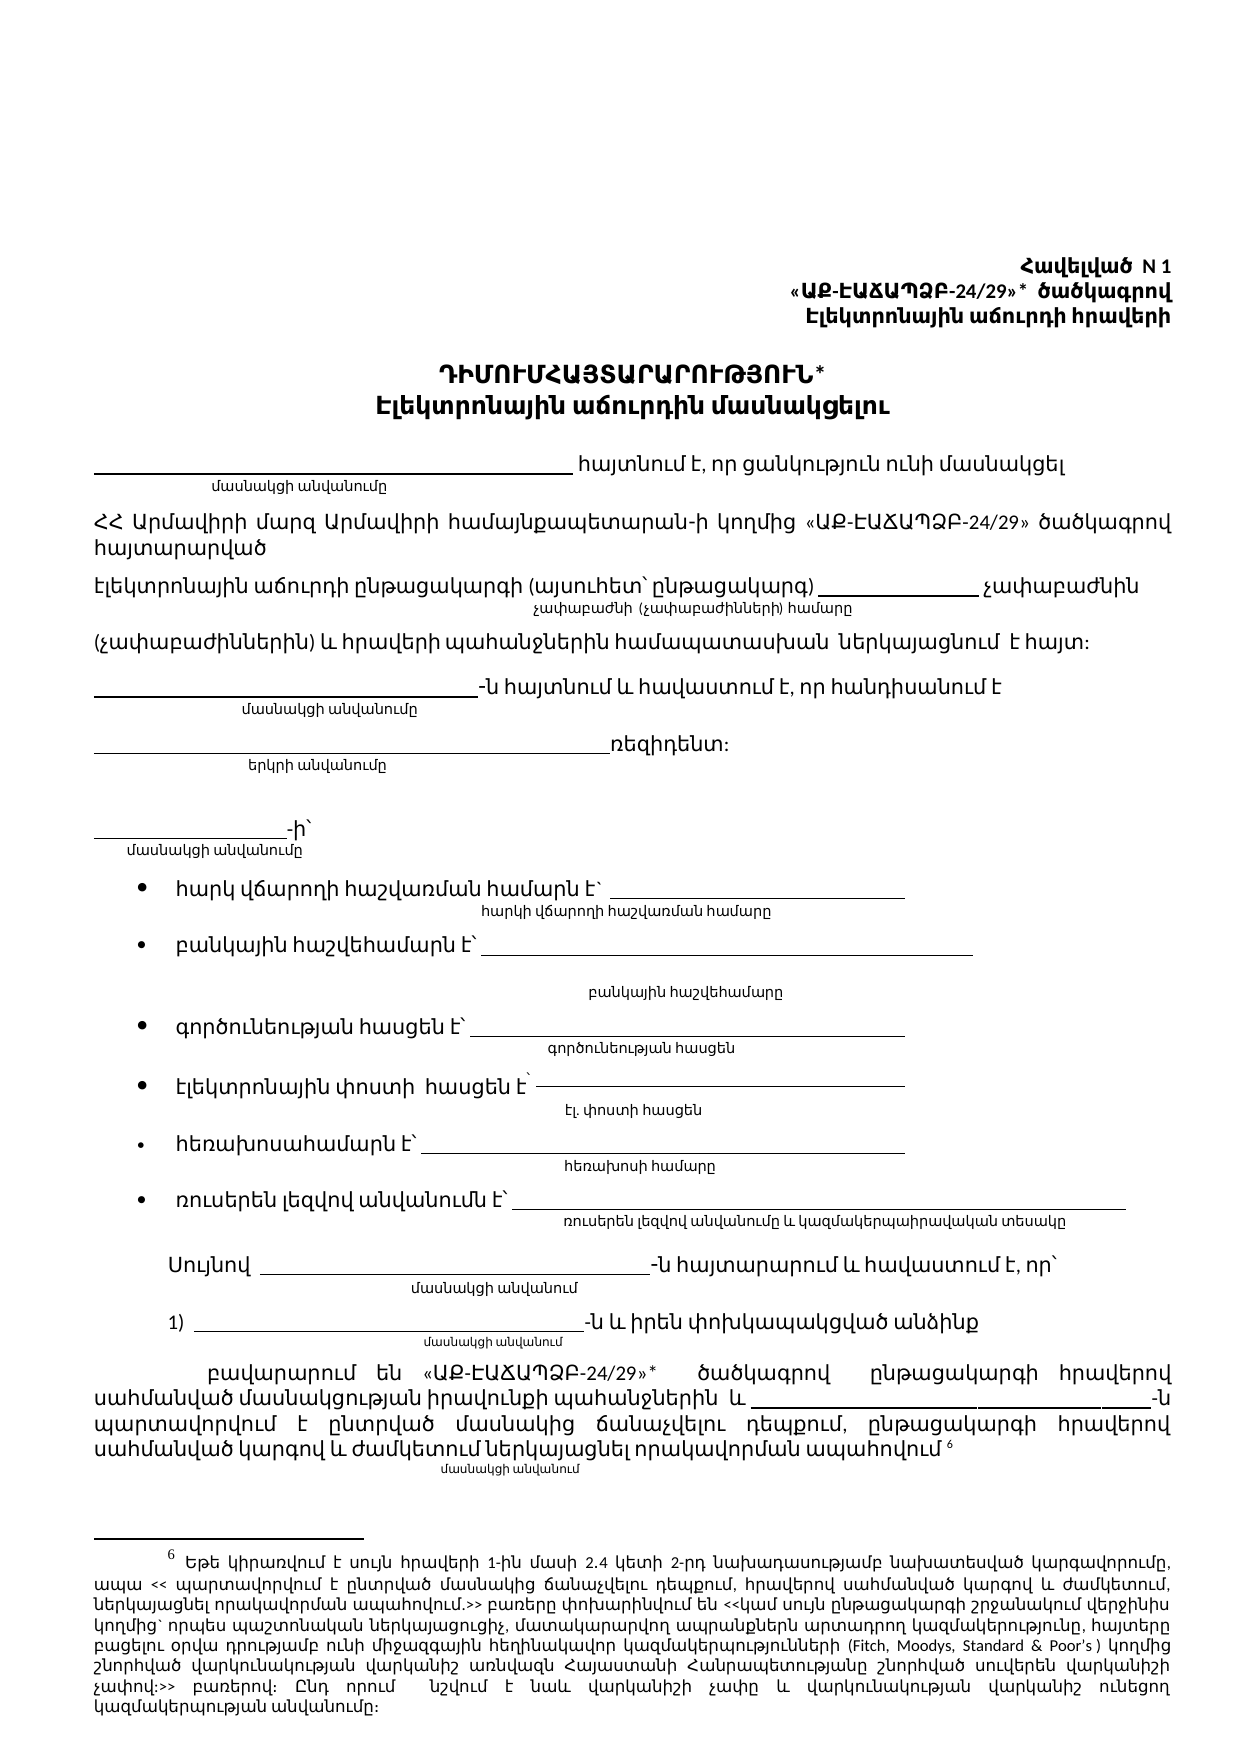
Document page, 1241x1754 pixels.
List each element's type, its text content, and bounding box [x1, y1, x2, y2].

text ռուսերեն լեզվով անվանումը և կազմակերպաիրավական տեսակը [94, 1213, 1171, 1243]
text Հավելված N 1 [94, 253, 1171, 278]
text ԴԻՄՈՒՄՀԱՅՏԱՐԱՐՈՒԹՅՈՒՆ* [94, 360, 1171, 390]
text մասնակցի անվանումը [94, 477, 1171, 507]
list հարկ վճարողի հաշվառման համարն է` [138, 872, 1171, 902]
text մասնակցի անվանում [94, 1279, 1171, 1309]
text բավարարում են «ԱՔ-ԷԱՃԱՊՁԲ-24/29»* ծածկագրով ընթացակարգի հրավերով սահմանված մասնակցության իրավունքի պահանջներին և -ն պարտավորվում է ընտրված մասնակից ճանաչվելու դեպքում, ընթացակարգի հրավերով սահմանված կարգով և ժամկետում ներկայացնել որակավորման ապահովում [94, 1360, 1171, 1462]
text հարկի վճարողի հաշվառման համարը [94, 902, 1171, 933]
text ՀՀ Արմավիրի մարզ Արմավիրի համայնքապետարան-ի կողմից «ԱՔ-ԷԱՃԱՊՁԲ-24/29» ծածկագրով հայտարարված [94, 507, 1171, 561]
text մասնակցի անվանում [94, 1335, 1171, 1360]
text երկրի անվանումը [94, 756, 1171, 787]
text հայտնում է, որ ցանկություն ունի մասնակցել [94, 451, 1171, 477]
text բանկային հաշվեհամարը [94, 983, 1171, 1014]
text Սույնով -ն հայտարարում և հավաստում է, որ՝ [94, 1248, 1171, 1279]
text մասնակցի անվանումը [94, 841, 1171, 872]
list հեռախոսահամարն է՝ [138, 1131, 1171, 1157]
text (չափաբաժիններին) և հրավերի պահանջներին համապատասխան ներկայացնում է հայտ: [94, 629, 1171, 655]
text ռեզիդենտ: [94, 731, 1171, 756]
text հեռախոսի համարը [462, 1157, 1171, 1187]
text էլ. փոստի հասցեն [94, 1101, 1171, 1131]
list բանկային հաշվեհամարն է՝ [138, 933, 1171, 983]
text 1) -ն և իրեն փոխկապակցված անձինք [94, 1309, 1171, 1335]
text էլեկտրոնային աճուրդի ընթացակարգի (այսուհետ՝ ընթացակարգ) չափաբաժնին [94, 573, 1171, 599]
text -ն հայտնում և հավաստում է, որ հանդիսանում է [94, 670, 1171, 701]
text մասնակցի անվանում [94, 1462, 1171, 1487]
list գործունեության հասցեն է՝ [138, 1014, 1171, 1040]
text գործունեության հասցեն [94, 1040, 1171, 1070]
text մասնակցի անվանումը [94, 701, 1171, 731]
text «ԱՔ-ԷԱՃԱՊՁԲ-24/29»* ծածկագրով [94, 278, 1171, 304]
text չափաբաժնի (չափաբաժինների) համարը [94, 599, 1171, 629]
text Էլեկտրոնային աճուրդի հրավերի [94, 304, 1171, 329]
text -ի՝ [94, 816, 1171, 841]
list էլեկտրոնային փոստի հասցեն է՝ [138, 1070, 1171, 1101]
subtitle Էլեկտրոնային աճուրդին մասնակցելու [94, 390, 1171, 421]
list ռուսերեն լեզվով անվանումն է՝ [138, 1187, 1171, 1213]
